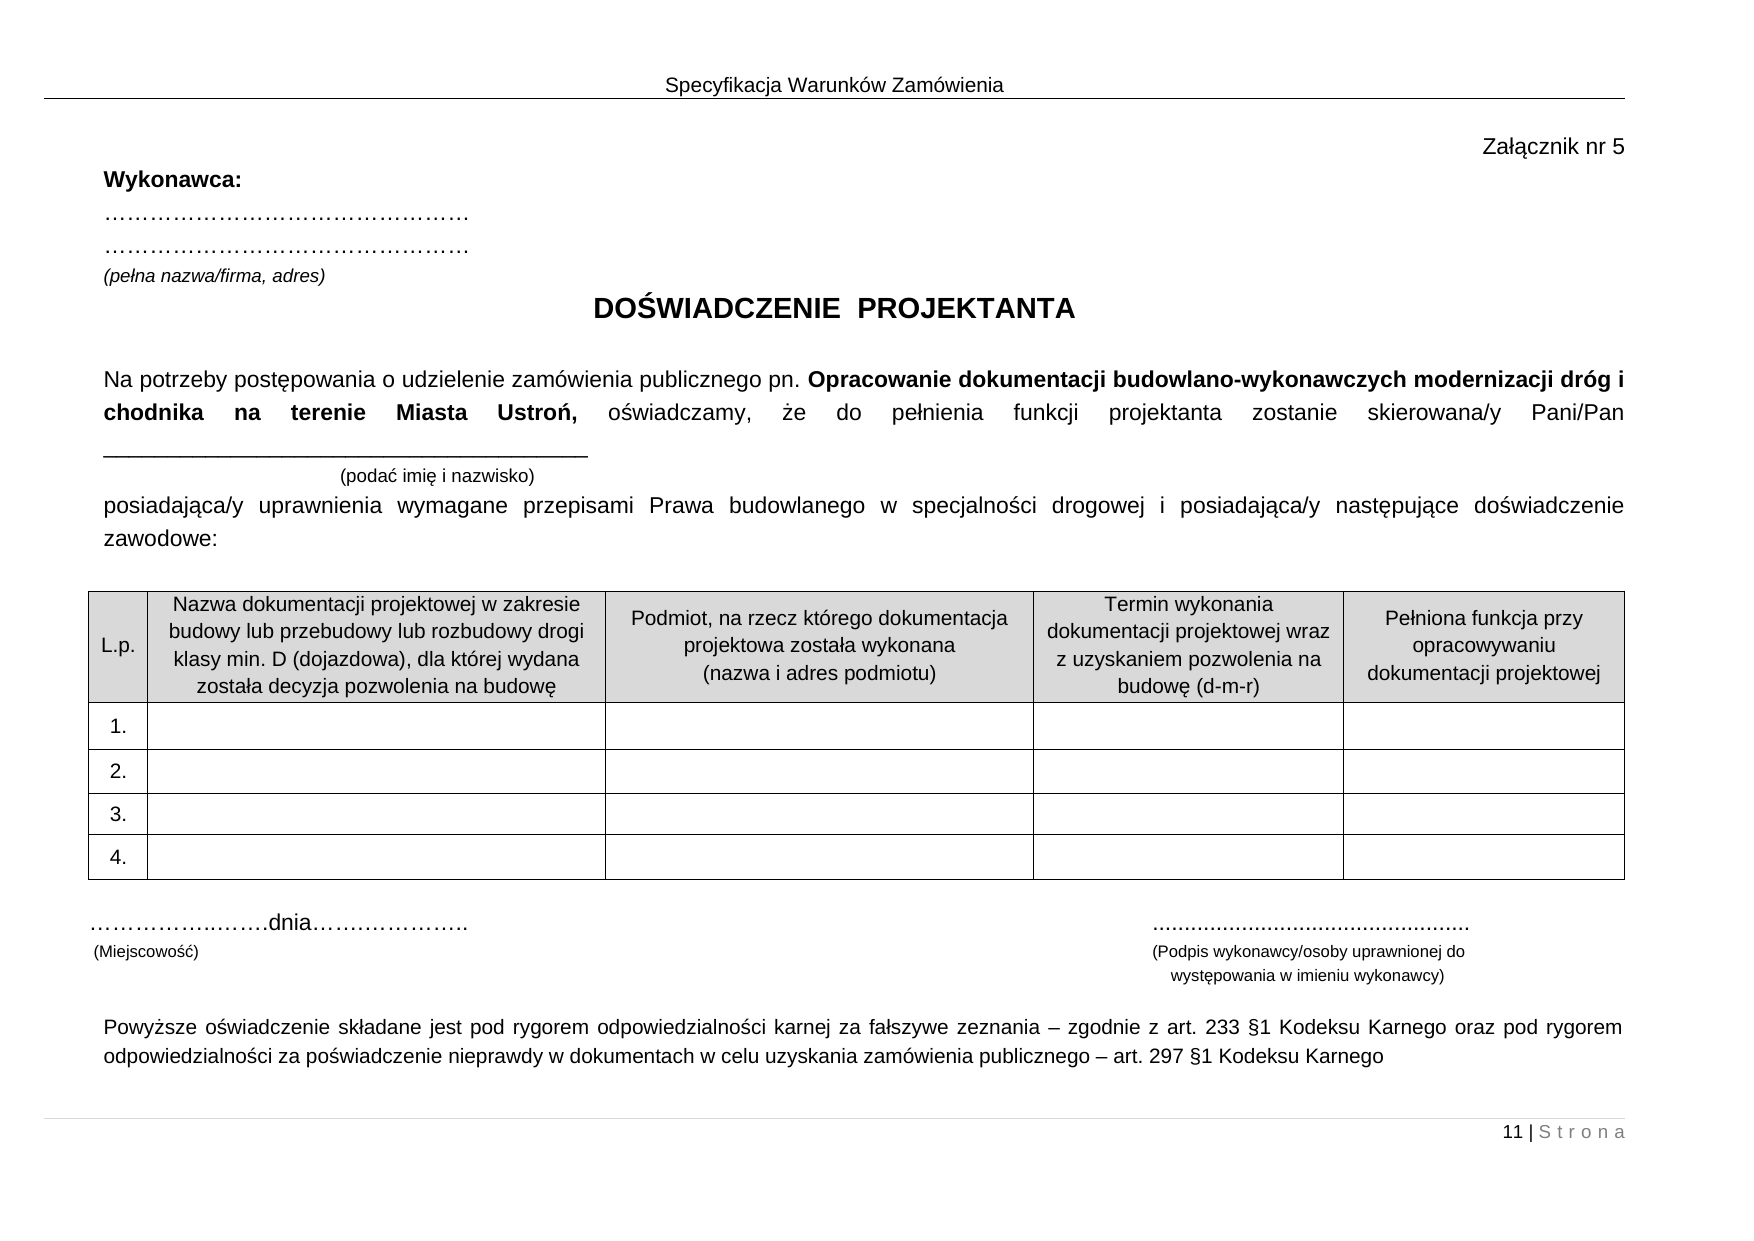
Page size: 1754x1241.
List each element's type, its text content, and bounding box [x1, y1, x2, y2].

table_cell [148, 750, 605, 793]
table_cell [606, 703, 1033, 749]
table_cell 4. [89, 835, 147, 879]
table_cell [148, 835, 605, 879]
table_cell [148, 703, 605, 749]
text (Miejscowość) (Podpis wykonawcy/osoby uprawnionej do występowania w imieniu wykonawcy) [89, 942, 1625, 985]
table_header Podmiot, na rzecz którego dokumentacja projektowa została wykonana (nazwa i adres podmiotu) [606, 592, 1033, 702]
text Załącznik nr 5 [44, 133, 1625, 159]
table_cell 2. [89, 750, 147, 793]
text posiadająca/y uprawnienia wymagane przepisami Prawa budowlanego w specjalności drogowej i posiadająca/y następujące doświadczenie zawodowe: [103, 492, 1625, 551]
table_cell [1034, 703, 1343, 749]
text Wykonawca: [103, 166, 1625, 192]
table_cell [1344, 835, 1624, 879]
table_header Termin wykonania dokumentacji projektowej wraz z uzyskaniem pozwolenia na budowę (d-m-r) [1034, 592, 1343, 702]
table_cell [1034, 794, 1343, 834]
text (podać imię i nazwisko) [103, 465, 1625, 487]
table_header L.p. [89, 592, 147, 702]
text Na potrzeby postępowania o udzielenie zamówienia publicznego pn. Opracowanie dokumentacji budowlano-wykonawczych modernizacji dróg i chodnika na terenie Miasta Ustroń, oświadczamy, że do pełnienia funkcji projektanta zostanie skierowana/y Pani/Pan ______________________________________ [103, 366, 1625, 458]
text DOŚWIADCZENIE PROJEKTANTA [44, 291, 1625, 325]
text Powyższe oświadczenie składane jest pod rygorem odpowiedzialności karnej za fałszywe zeznania – zgodnie z art. 233 §1 Kodeksu Karnego oraz pod rygorem odpowiedzialności za poświadczenie nieprawdy w dokumentach w celu uzyskania zamówienia publicznego – art. 297 §1 Kodeksu Karnego [103, 1014, 1625, 1068]
table_header Pełniona funkcja przy opracowywaniu dokumentacji projektowej [1344, 592, 1624, 702]
text (pełna nazwa/firma, adres) [103, 264, 1004, 286]
table_cell 3. [89, 794, 147, 834]
table_cell [606, 794, 1033, 834]
table_cell [1034, 750, 1343, 793]
table_cell 1. [89, 703, 147, 749]
text ……………..…….dnia…….………….. .................................................. [89, 909, 1625, 935]
table_cell [1034, 835, 1343, 879]
table_cell [606, 835, 1033, 879]
table_cell [1344, 703, 1624, 749]
table_cell [606, 750, 1033, 793]
table_cell [1344, 794, 1624, 834]
text ………………………………………… [103, 199, 1004, 225]
table_cell [148, 794, 605, 834]
text ………………………………………… [103, 232, 1004, 258]
table_cell [1344, 750, 1624, 793]
table_header Nazwa dokumentacji projektowej w zakresie budowy lub przebudowy lub rozbudowy drogi klasy min. D (dojazdowa), dla której wydana została decyzja pozwolenia na budowę [148, 592, 605, 702]
